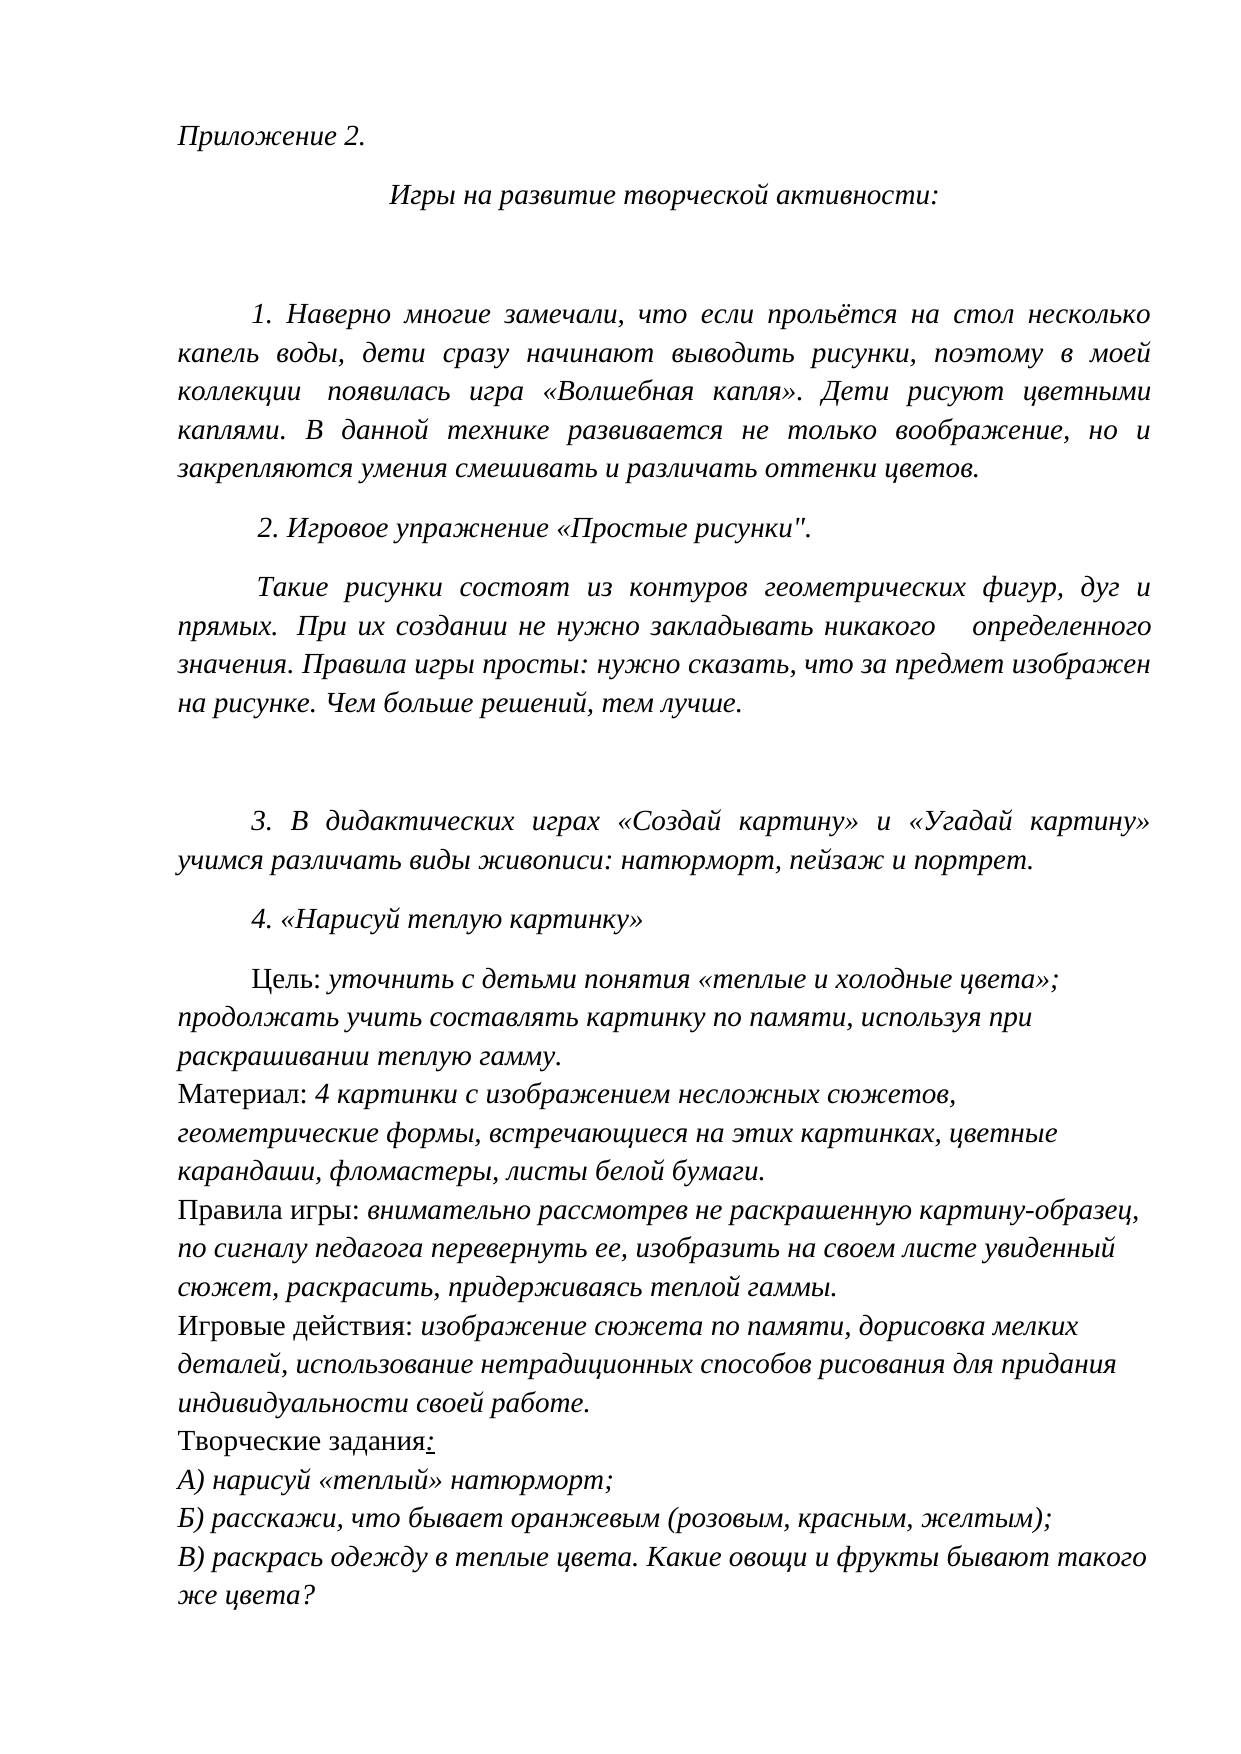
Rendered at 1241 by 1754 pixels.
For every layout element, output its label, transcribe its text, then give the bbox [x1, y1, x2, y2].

text Такие рисунки состоят из контуров геометрических фигур, дуг и прямых. При их создании не нужно закладывать никакого определенного значения. Правила игры просты: нужно сказать, что за предмет изображен на рисунке. Чем больше решений, тем лучше. [177, 569, 1152, 718]
text Игры на развитие творческой активности: [177, 177, 1152, 211]
text Цель: уточнить с детьми понятия «теплые и холодные цвета»; продолжать учить составлять картинку по памяти, используя при раскрашивании теплую гамму. Материал: 4 картинки с изображением несложных сюжетов, геометрические формы, встречающиеся на этих картинках, цветные карандаши, фломастеры, листы белой бумаги. Правила игры: внимательно рассмотрев не раскрашенную картину-образец, по сигналу педагога перевернуть ее, изобразить на своем листе увиденный сюжет, раскрасить, придерживаясь теплой гаммы. Игровые действия: изображение сюжета по памяти, дорисовка мелких деталей, использование нетрадиционных способов рисования для придания индивидуальности своей работе. Творческие задания: A) нарисуй «теплый» натюрморт; Б) расскажи, что бывает оранжевым (розовым, красным, желтым); B) раскрась одежду в теплые цвета. Какие овощи и фрукты бывают такого же цвета? [177, 961, 1152, 1611]
text 4. «Нарисуй теплую картинку» [177, 901, 1152, 935]
text 2. Игровое упражнение «Простые рисунки". [177, 510, 1152, 543]
text Приложение 2. [177, 118, 1152, 152]
text 1. Наверно многие замечали, что если прольётся на стол несколько капель воды, дети сразу начинают выводить рисунки, поэтому в моей коллекции появилась игра «Волшебная капля». Дети рисуют цветными каплями. В данной технике развивается не только воображение, но и закрепляются умения смешивать и различать оттенки цветов. [177, 296, 1152, 484]
text 3. В дидактических играх «Создай картину» и «Угадай картину» учимся различать виды живописи: натюрморт, пейзаж и портрет. [177, 803, 1152, 876]
